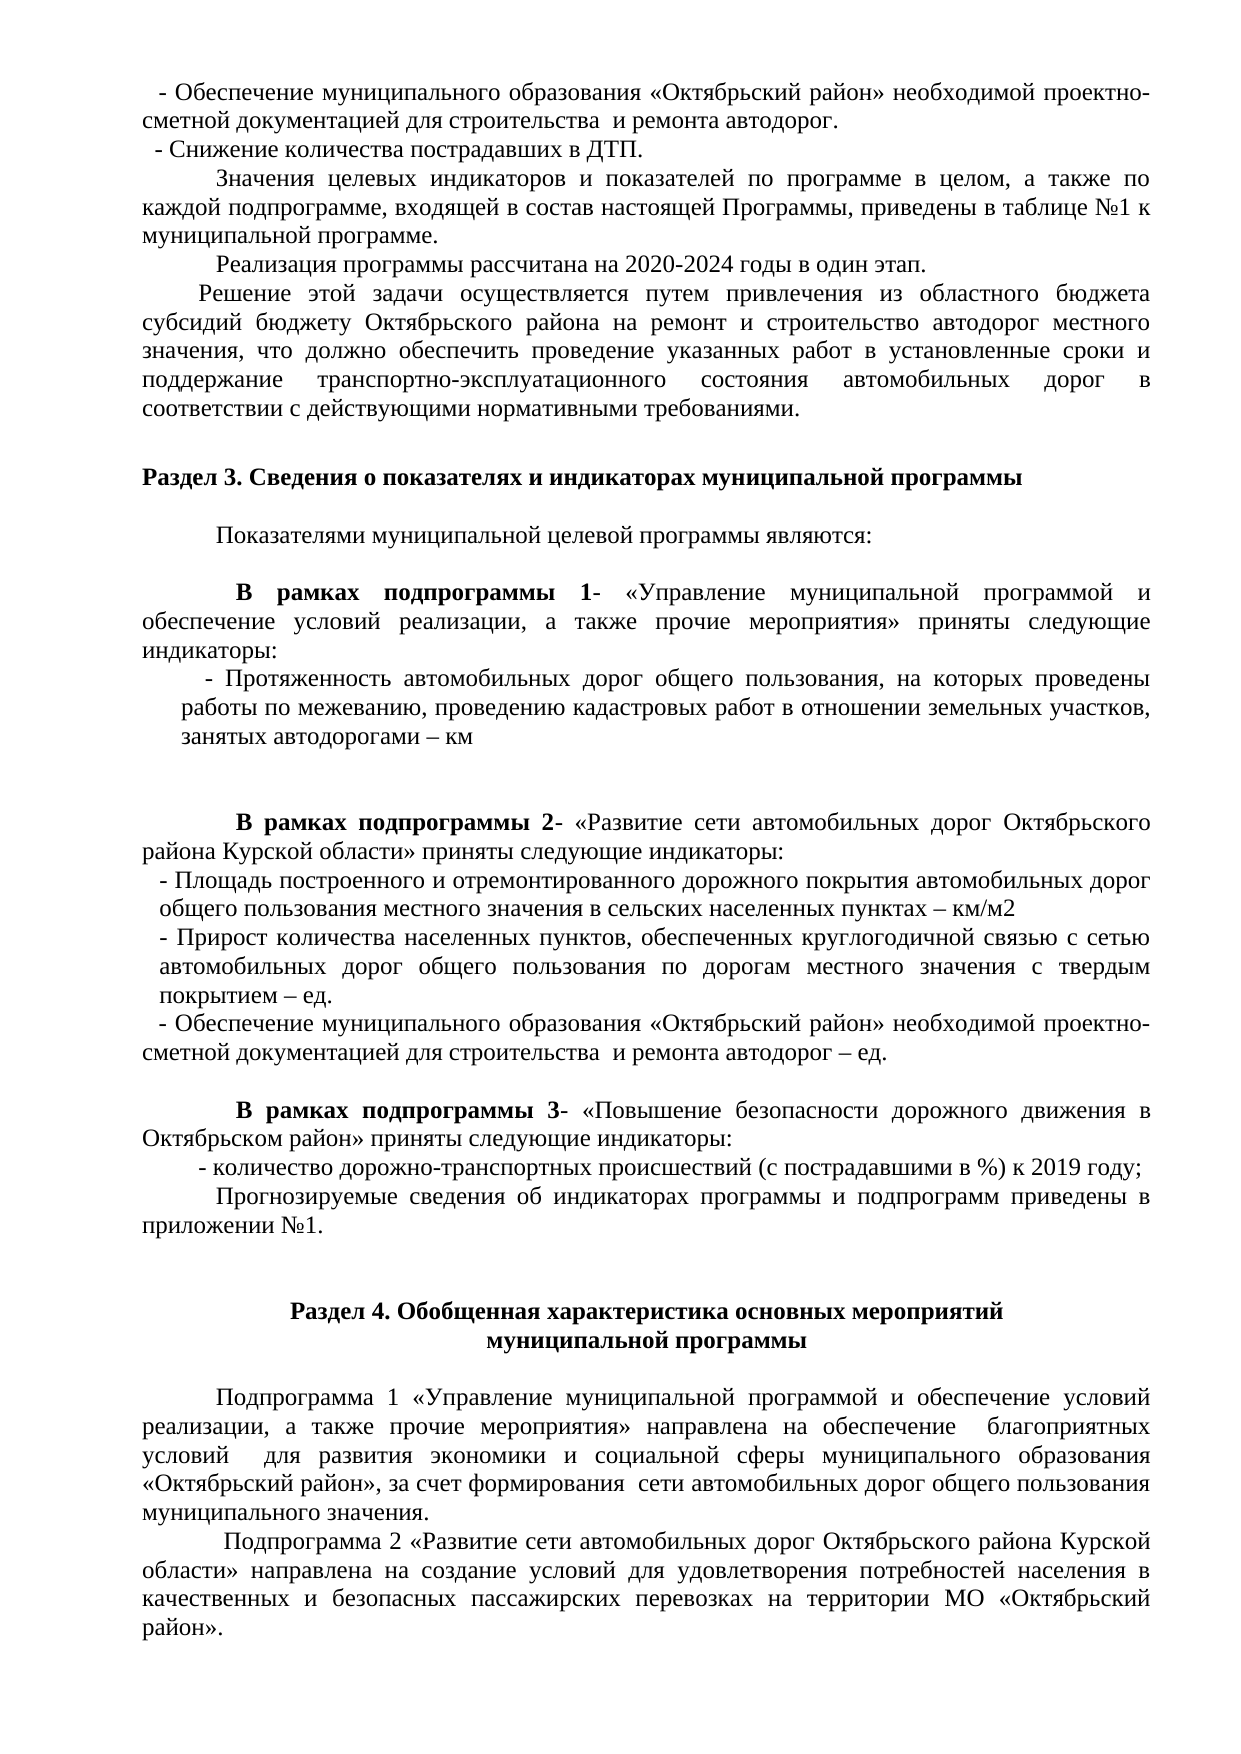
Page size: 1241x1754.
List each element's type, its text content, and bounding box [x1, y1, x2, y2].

text Раздел 4. Обобщенная характеристика основных мероприятий [142, 1296, 1152, 1325]
text Прогнозируемые сведения об индикаторах программы и подпрограмм приведены в приложении №1. [142, 1181, 1152, 1238]
text муниципальной программы [142, 1325, 1152, 1353]
text - количество дорожно-транспортных происшествий (с пострадавшими в %) к 2019 году; [142, 1152, 1152, 1181]
text - Обеспечение муниципального образования «Октябрьский район» необходимой проектно-сметной документацией для строительства и ремонта автодорог. [142, 77, 1152, 134]
text - Площадь построенного и отремонтированного дорожного покрытия автомобильных дорог общего пользования местного значения в сельских населенных пунктах – км/м2 [159, 865, 1152, 922]
text Реализация программы рассчитана на 2020-2024 годы в один этап. [142, 249, 1152, 278]
text В рамках подпрограммы 2- «Развитие сети автомобильных дорог Октябрьского района Курской области» приняты следующие индикаторы: [142, 807, 1152, 865]
text Подпрограмма 1 «Управление муниципальной программой и обеспечение условий реализации, а также прочие мероприятия» направлена на обеспечение благоприятных условий для развития экономики и социальной сферы муниципального образования «Октябрьский район», за счет формирования сети автомобильных дорог общего пользования муниципального значения. [142, 1382, 1152, 1526]
text Раздел 3. Сведения о показателях и индикаторах муниципальной программы [142, 462, 1152, 491]
text - Снижение количества пострадавших в ДТП. [142, 134, 1152, 163]
text - Протяженность автомобильных дорог общего пользования, на которых проведены работы по межеванию, проведению кадастровых работ в отношении земельных участков, занятых автодорогами – км [181, 663, 1152, 750]
text В рамках подпрограммы 1- «Управление муниципальной программой и обеспечение условий реализации, а также прочие мероприятия» приняты следующие индикаторы: [142, 577, 1152, 663]
text Значения целевых индикаторов и показателей по программе в целом, а также по каждой подпрограмме, входящей в состав настоящей Программы, приведены в таблице №1 к муниципальной программе. [142, 163, 1152, 249]
text Решение этой задачи осуществляется путем привлечения из областного бюджета субсидий бюджету Октябрьского района на ремонт и строительство автодорог местного значения, что должно обеспечить проведение указанных работ в установленные сроки и поддержание транспортно-эксплуатационного состояния автомобильных дорог в соответствии с действующими нормативными требованиями. [142, 278, 1152, 422]
text - Прирост количества населенных пунктов, обеспеченных круглогодичной связью с сетью автомобильных дорог общего пользования по дорогам местного значения с твердым покрытием – ед. [159, 922, 1152, 1008]
text Показателями муниципальной целевой программы являются: [142, 520, 1152, 548]
text В рамках подпрограммы 3- «Повышение безопасности дорожного движения в Октябрьском район» приняты следующие индикаторы: [142, 1095, 1152, 1152]
text - Обеспечение муниципального образования «Октябрьский район» необходимой проектно-сметной документацией для строительства и ремонта автодорог – ед. [142, 1008, 1152, 1066]
text Подпрограмма 2 «Развитие сети автомобильных дорог Октябрьского района Курской области» направлена на создание условий для удовлетворения потребностей населения в качественных и безопасных пассажирских перевозках на территории МО «Октябрьский район». [142, 1526, 1152, 1641]
